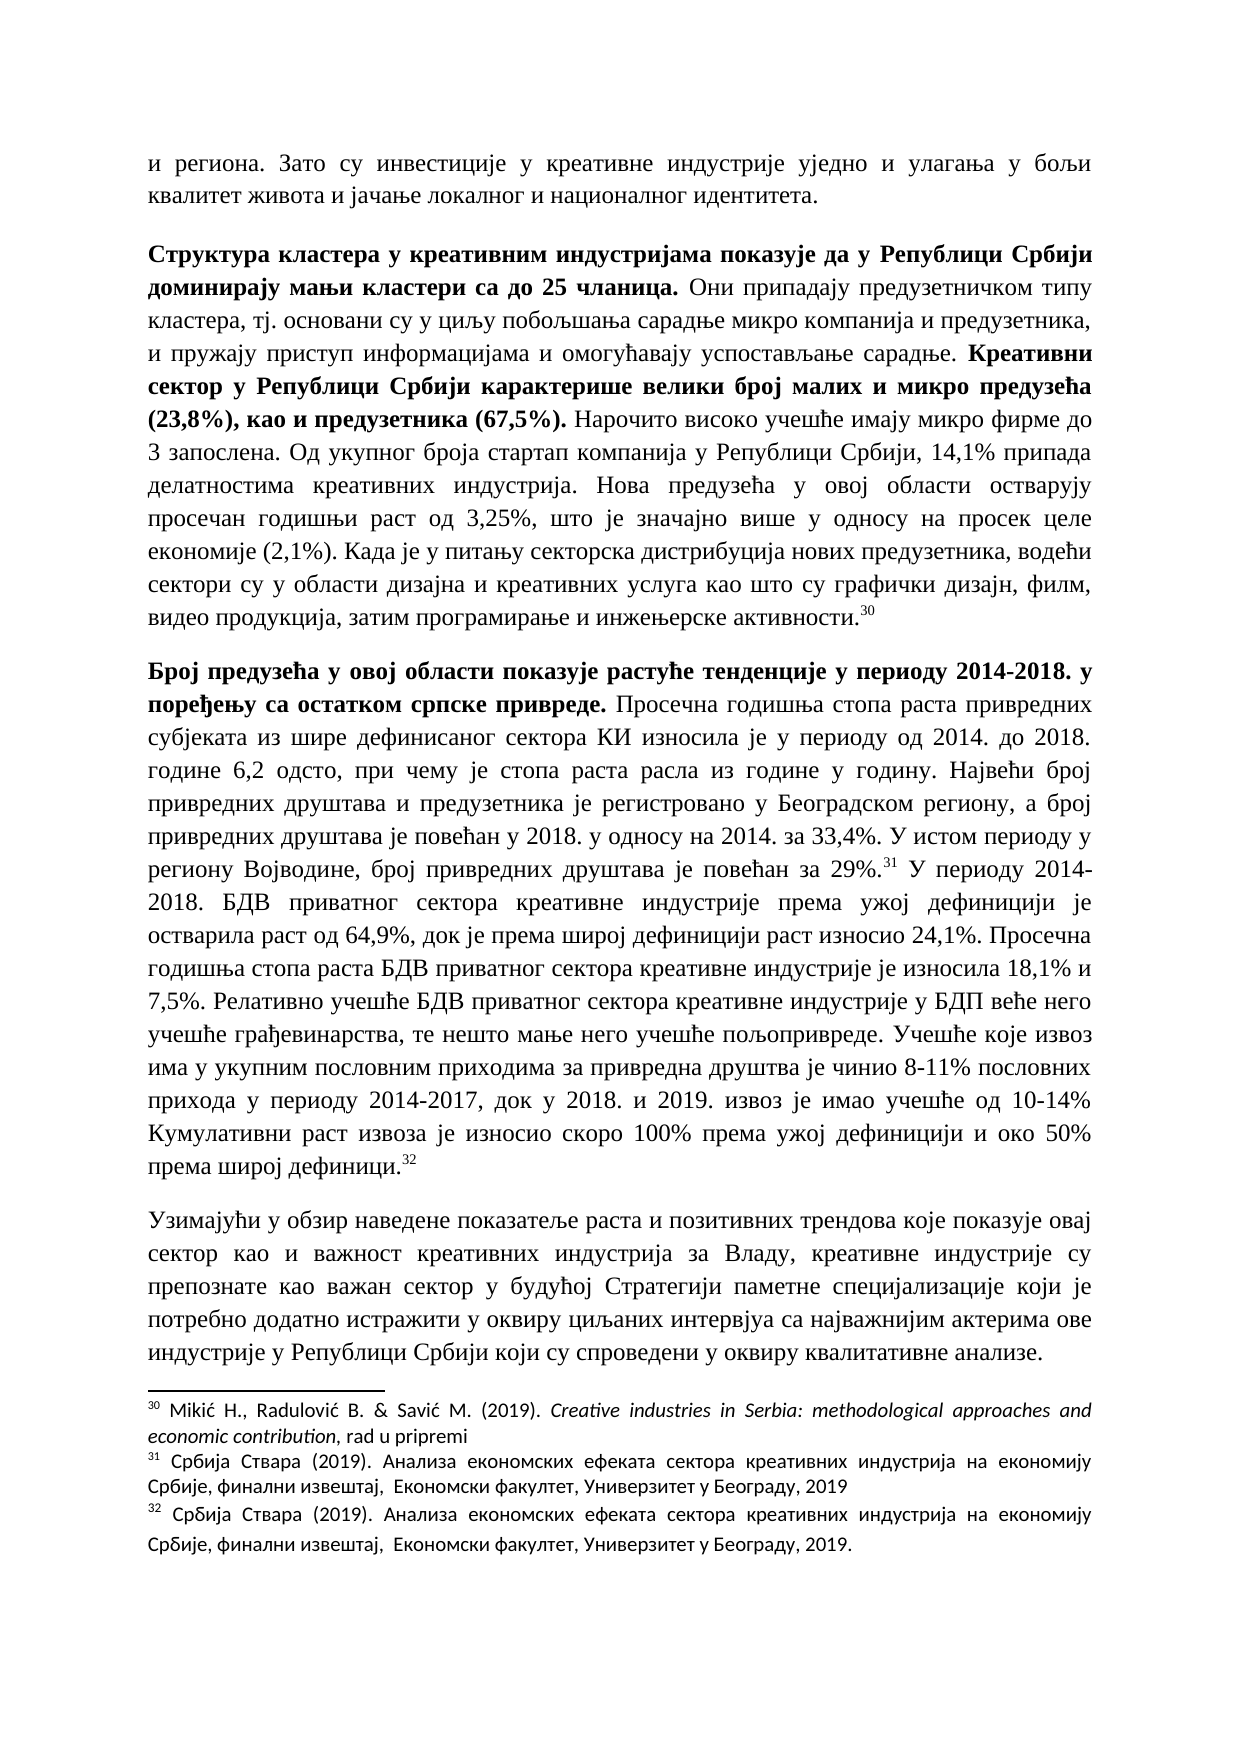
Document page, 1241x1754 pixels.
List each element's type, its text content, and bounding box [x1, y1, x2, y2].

text Структура кластера у креативним индустријама показује да у Републици Србији доминирају мањи кластери са до 25 чланица. Они припадају предузетничком типу кластера, тј. основани су у циљу побољшања сарадње микро компанија и предузетника, и пружају приступ информацијама и омогућавају успостављање сарадње. Креативни сектор у Републици Србији карактерише велики број малих и микро предузећа (23,8%), као и предузетника (67,5%). Нарочито високо учешће имају микро фирме до 3 запослена. Од укупног броја стартап компанија у Републици Србији, 14,1% припада делатностима креативних индустрија. Нова предузећа у овој области остварују просечан годишњи раст од 3,25%, што је значајно више у односу на просек целе економије (2,1%). Када је у питању секторска дистрибуција нових предузетника, водећи сектори су у области дизајна и креативних услуга као што су графички дизајн, филм, видео продукција, затим програмирање и инжењерске активности. [148, 239, 1093, 631]
text Узимајући у обзир наведене показатеље раста и позитивних трендова које показује овај сектор као и важност креативних индустрија за Владу, креативне индустрије су препознате као важан сектор у будућој Стратегији паметне специјализације који је потребно додатно истражити у оквиру циљаних интервјуа са најважнијим актерима ове индустрије у Републици Србији који су спроведени у оквиру квалитативне анализе. [148, 1205, 1093, 1366]
text Број предузећа у овој области показује растуће тенденције у периоду 2014-2018. у поређењу са остатком српске привреде. Просечна годишња стопа раста привредних субјеката из шире дефинисаног сектора КИ износила је у периоду од 2014. до 2018. године 6,2 одсто, при чему је стопа раста расла из године у годину. Највећи број привредних друштава и предузетника је регистровано у Београдском региону, а број привредних друштава је повећан у 2018. у односу на 2014. за 33,4%. У истом периоду у региону Војводине, број привредних друштава је повећан за 29%. У периоду 2014-2018. БДВ приватног сектора креативне индустрије према ужој дефиницији је остварила раст од 64,9%, док је према широј дефиницији раст износио 24,1%. Просечна годишња стопа раста БДВ приватног сектора креативне индустрије је износила 18,1% и 7,5%. Релативно учешће БДВ приватног сектора креативне индустрије у БДП веће него учешће грађевинарства, те нешто мање него учешће пољопривреде. Учешће које извоз има у укупним пословним приходима за привредна друштва је чинио 8-11% пословних прихода у периоду 2014-2017, док у 2018. и 2019. извоз је имао учешће од 10-14% Кумулативни раст извоза је износио скоро 100% према ужој дефиницији и око 50% према широј дефиници. [148, 656, 1093, 1180]
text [148, 148, 1093, 209]
